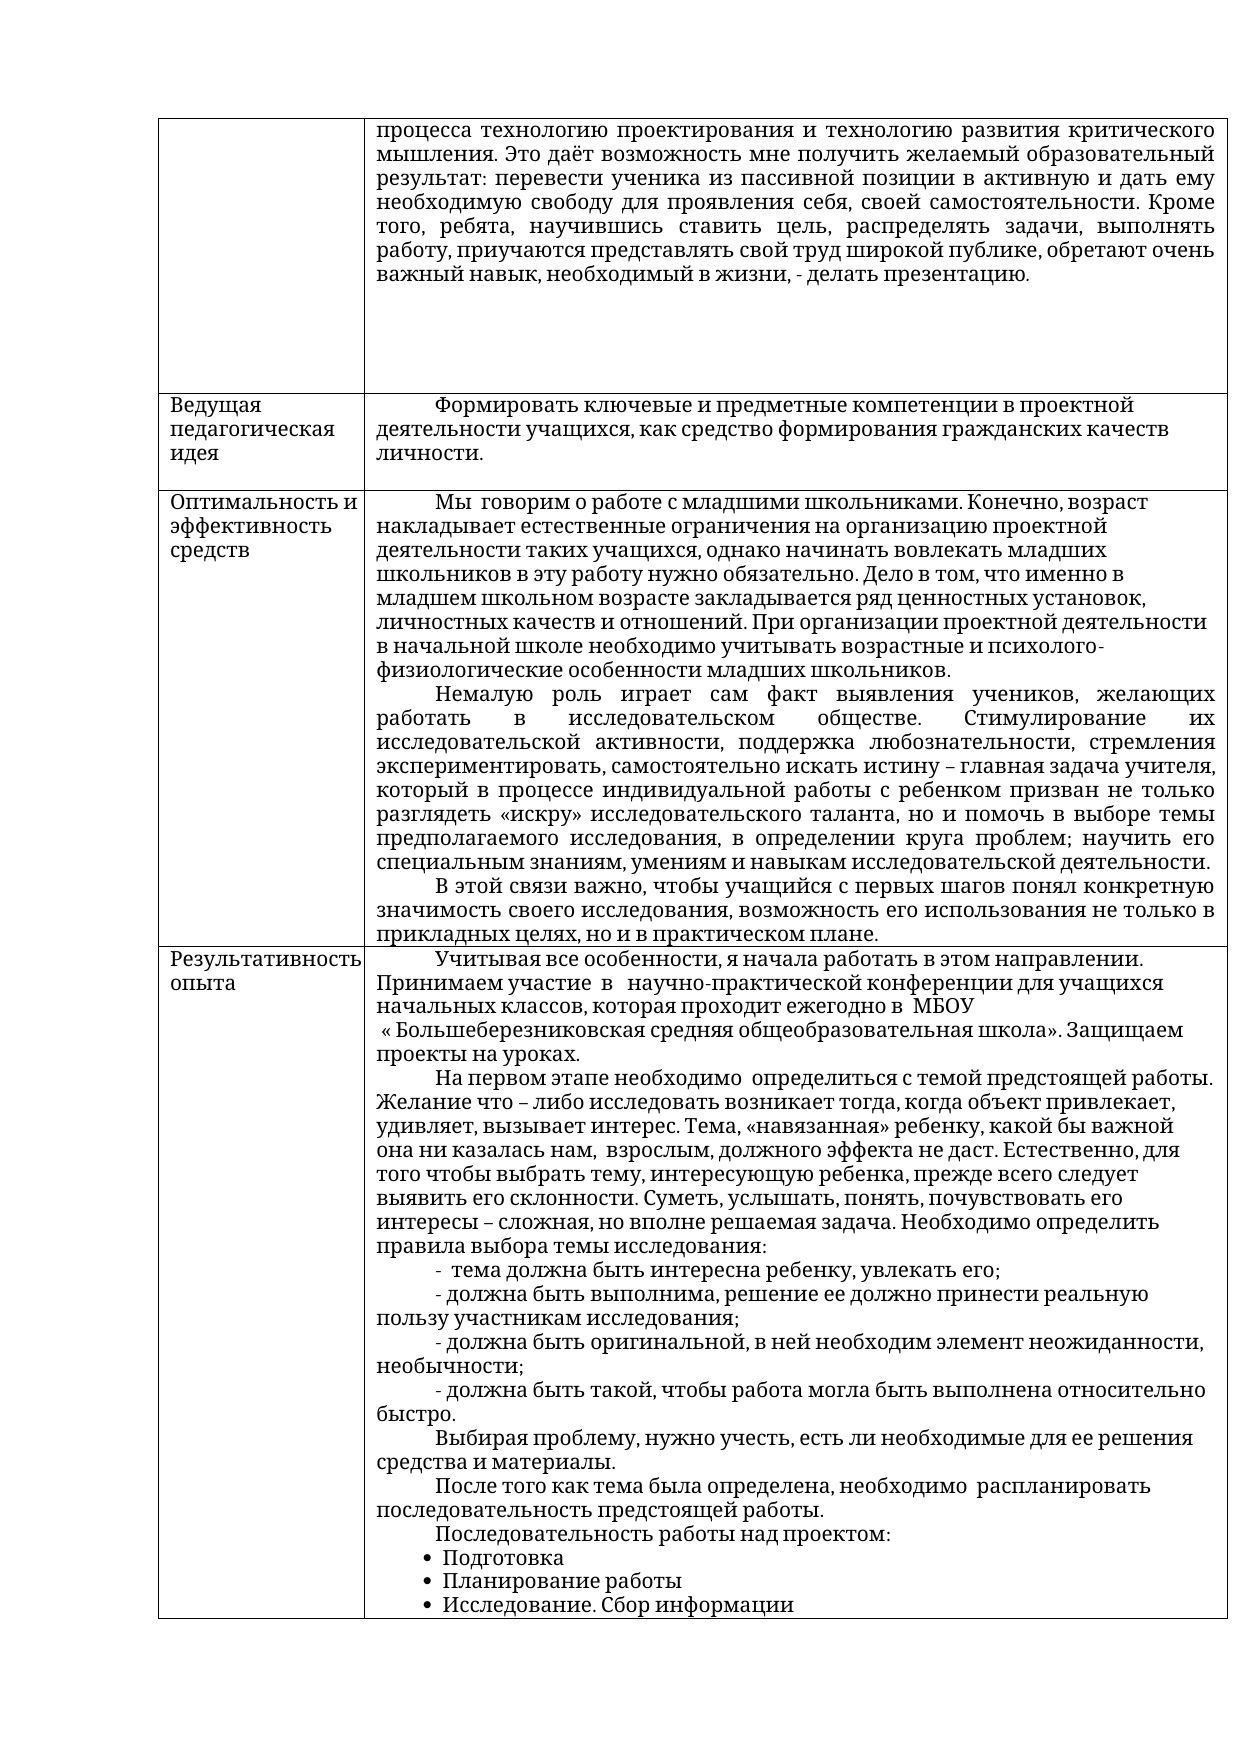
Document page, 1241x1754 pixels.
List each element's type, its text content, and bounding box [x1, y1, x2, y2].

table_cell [159, 119, 364, 393]
table_cell Формировать ключевые и предметные компетенции в проектной деятельности учащихся, как средство формирования гражданских качеств личности. [365, 394, 1227, 490]
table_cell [365, 947, 1227, 1618]
table_cell Оптимальность и эффективность средств [159, 491, 364, 946]
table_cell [159, 947, 364, 1618]
table_cell Мы говорим о работе с младшими школьниками. Конечно, возраст накладывает естественные ограничения на организацию проектной деятельности таких учащихся, однако начинать вовлекать младших школьников в эту работу нужно обязательно. Дело в том, что именно в младшем школьном возрасте закладывается ряд ценностных установок, личностных качеств и отношений. При организации проектной деятельности в начальной школе необходимо учитывать возрастные и психолого-физиологические особенности младших школьников. Немалую роль играет сам факт выявления учеников, желающих работать в исследовательском обществе. Стимулирование их исследовательской активности, поддержка любознательности, стремления экспериментировать, самостоятельно искать истину – главная задача учителя, который в процессе индивидуальной работы с ребенком призван не только разглядеть «искру» исследовательского таланта, но и помочь в выборе темы предполагаемого исследования, в определении круга проблем; научить его специальным знаниям, умениям и навыкам исследовательской деятельности. В этой связи важно, чтобы учащийся с первых шагов понял конкретную значимость своего исследования, возможность его использования не только в прикладных целях, но и в практическом плане. [365, 491, 1227, 946]
table_cell Ведущая педагогическая идея [159, 394, 364, 490]
